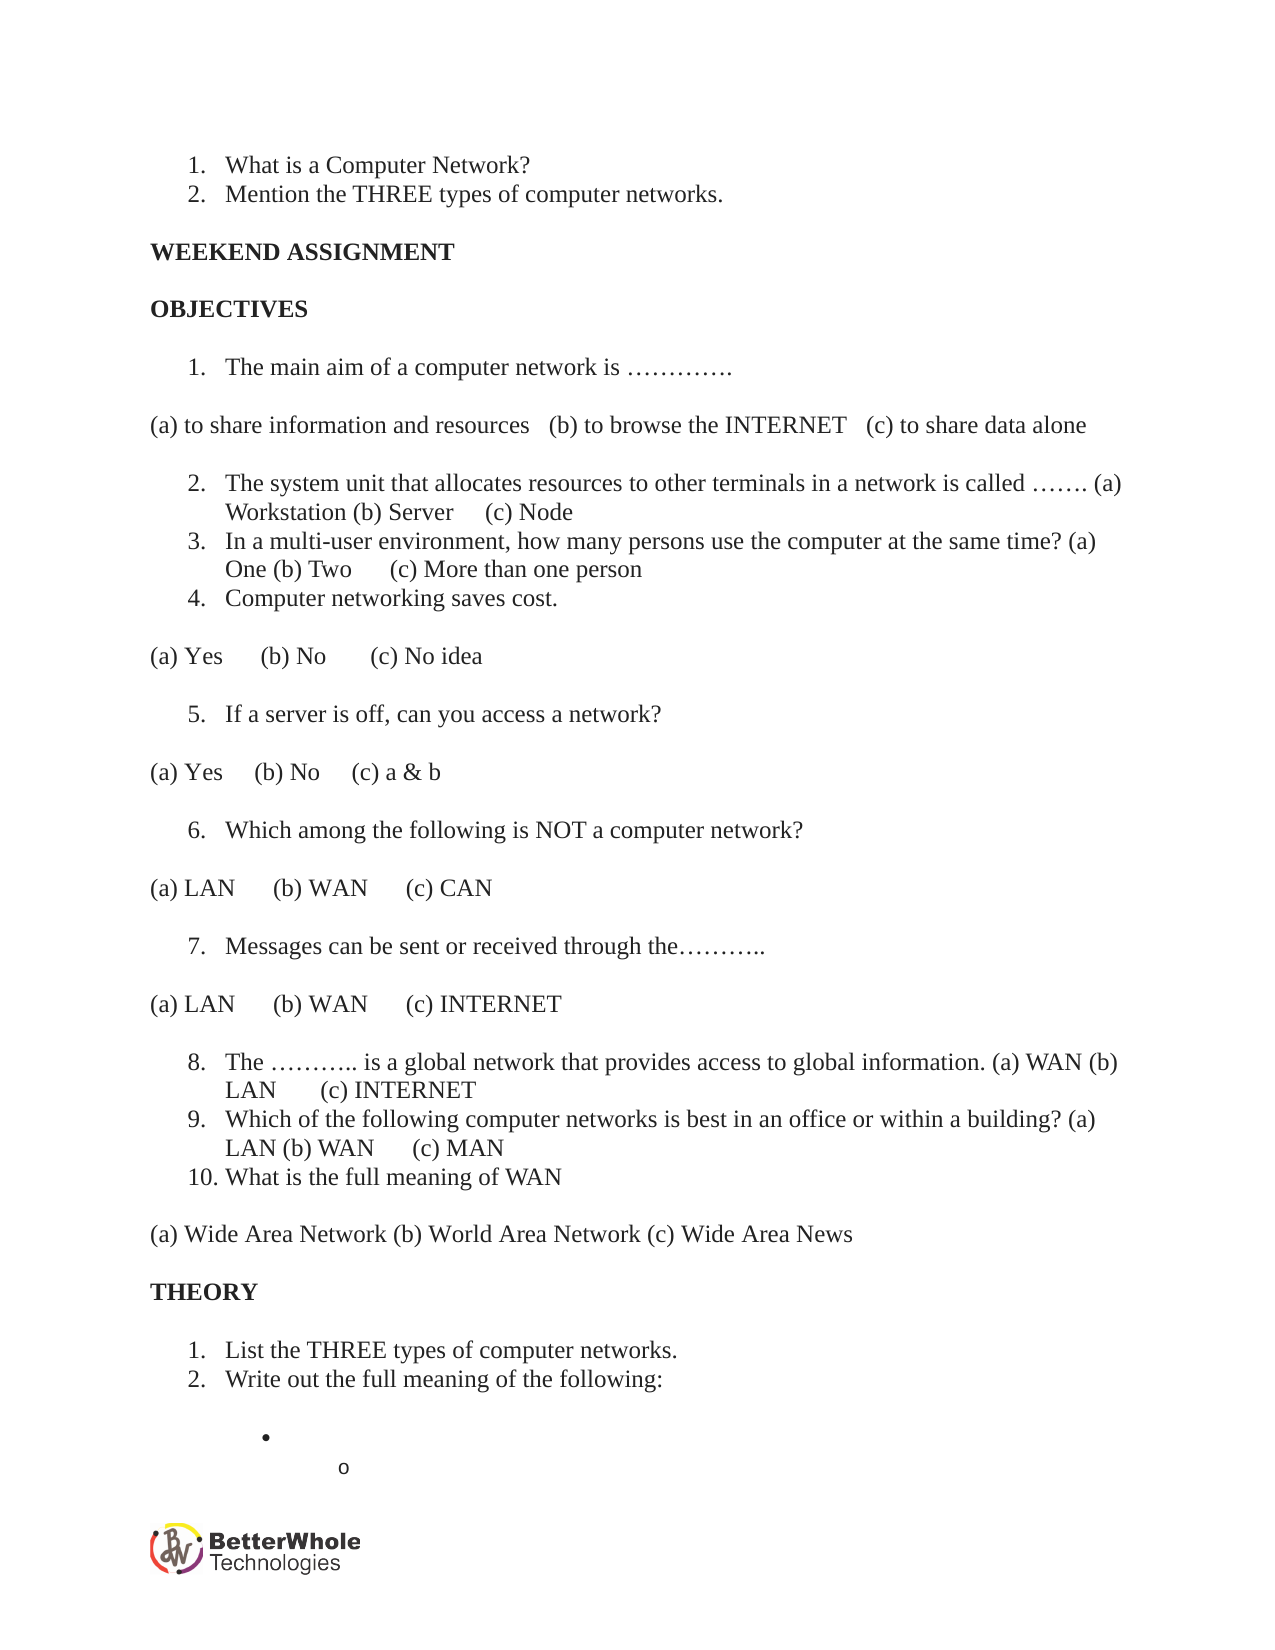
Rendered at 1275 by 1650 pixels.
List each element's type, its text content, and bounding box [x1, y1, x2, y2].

list The system unit that allocates resources to other terminals in a network is called ……. (a) Workstation (b) Server (c) Node [187, 468, 1125, 526]
list Write out the full meaning of the following: [187, 1364, 1125, 1393]
text (a) LAN (b) WAN (c) CAN [150, 873, 1125, 902]
text (a) Yes (b) No (c) No idea [150, 641, 1125, 670]
list What is a Computer Network? [187, 150, 1125, 179]
list The main aim of a computer network is …………. [187, 352, 1125, 381]
list Which of the following computer networks is best in an office or within a building? (a) LAN (b) WAN (c) MAN [187, 1104, 1125, 1162]
text (a) Wide Area Network (b) World Area Network (c) Wide Area News [150, 1219, 1125, 1248]
list Computer networking saves cost. [187, 583, 1125, 612]
text WEEKEND ASSIGNMENT [150, 237, 1125, 265]
text (a) to share information and resources (b) to browse the INTERNET (c) to share data alone [150, 410, 1125, 439]
text (a) Yes (b) No (c) a & b [150, 757, 1125, 786]
list Messages can be sent or received through the……….. [187, 931, 1125, 959]
list If a server is off, can you access a network? [187, 699, 1125, 728]
list What is the full meaning of WAN [187, 1162, 1125, 1190]
list In a multi-user environment, how many persons use the computer at the same time? (a) One (b) Two (c) More than one person [187, 526, 1125, 583]
list The ……….. is a global network that provides access to global information. (a) WAN (b) LAN (c) INTERNET [187, 1047, 1125, 1104]
text OBJECTIVES [150, 294, 1125, 323]
list Which among the following is NOT a computer network? [187, 815, 1125, 844]
list List the THREE types of computer networks. [187, 1335, 1125, 1364]
text (a) LAN (b) WAN (c) INTERNET [150, 989, 1125, 1017]
picture [150, 1523, 360, 1575]
text THEORY [150, 1277, 1125, 1306]
list Mention the THREE types of computer networks. [187, 179, 1125, 207]
